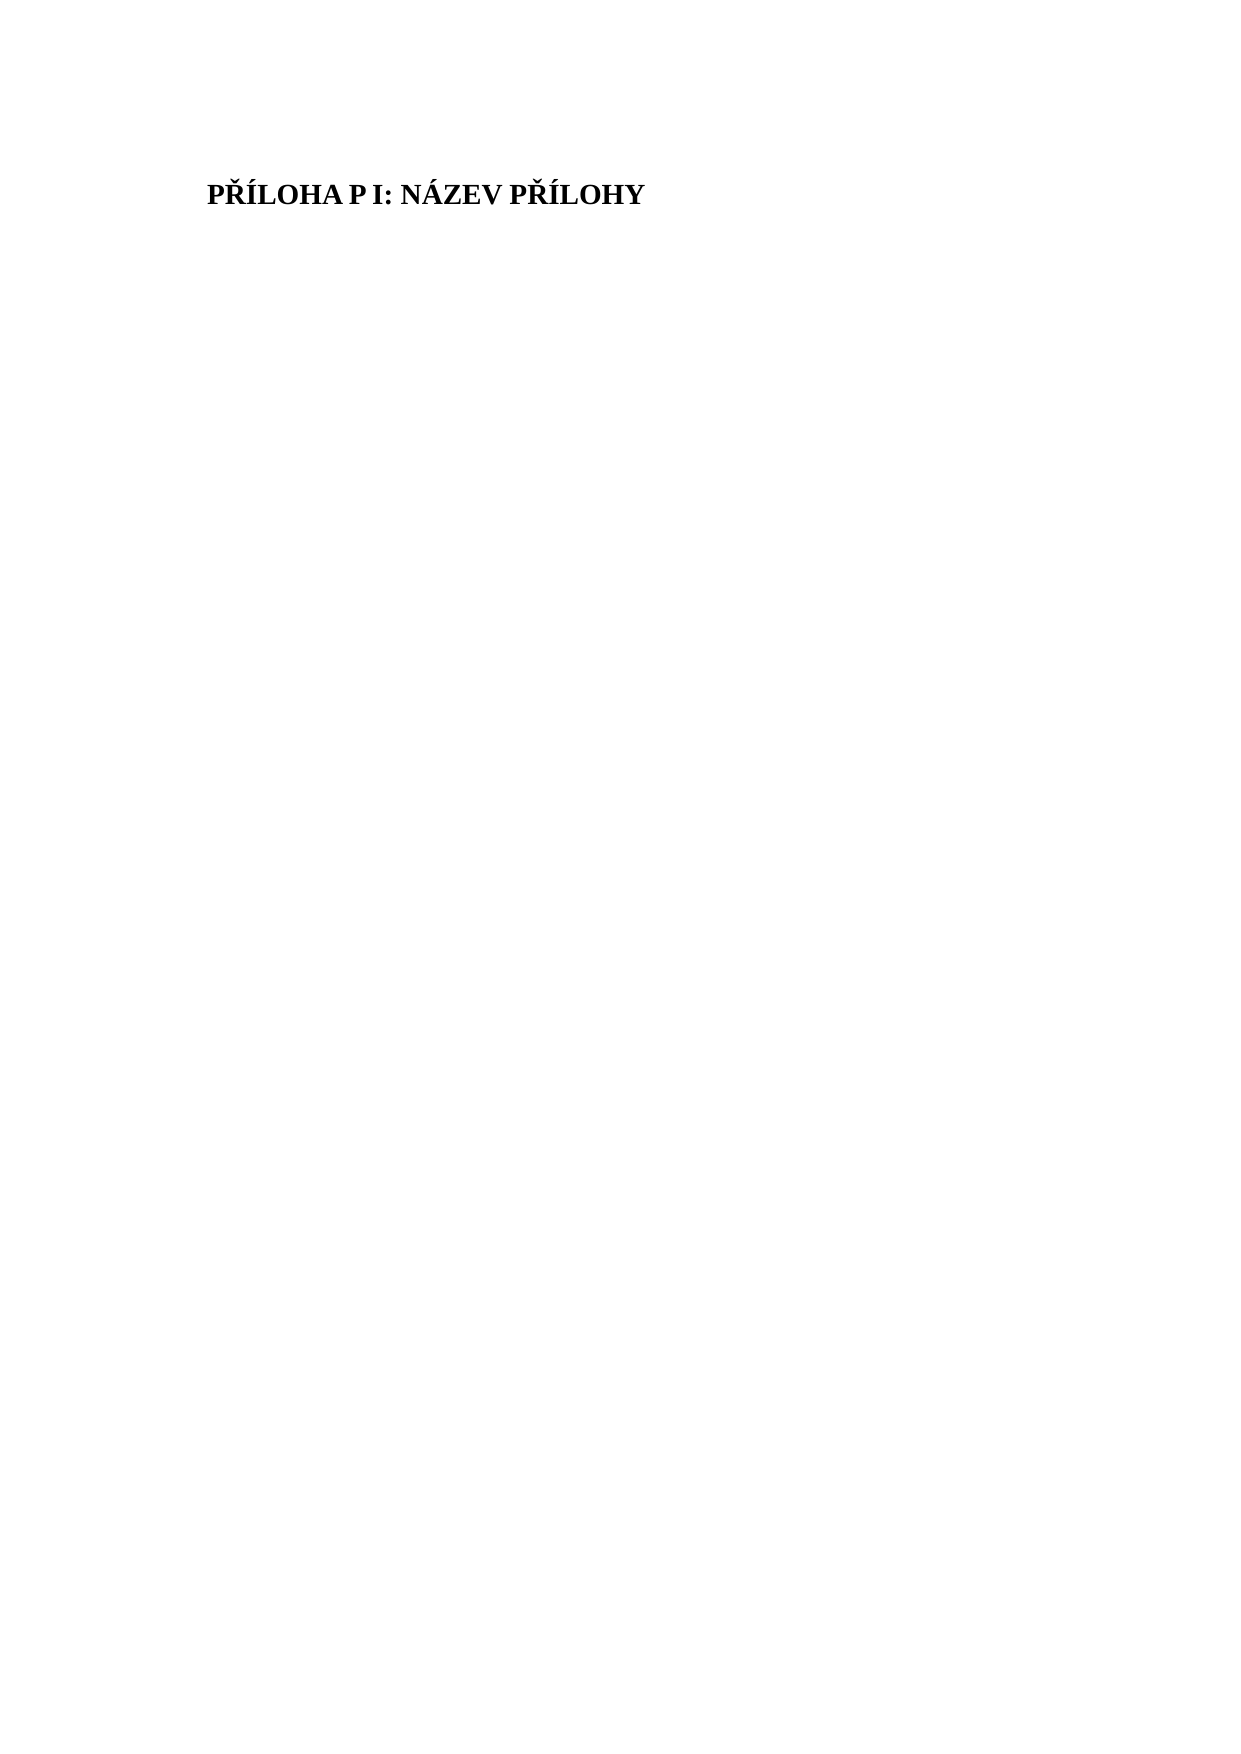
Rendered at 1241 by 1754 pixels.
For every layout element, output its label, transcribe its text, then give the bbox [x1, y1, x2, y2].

title Příloha P I: Název přílohy [207, 177, 1122, 211]
